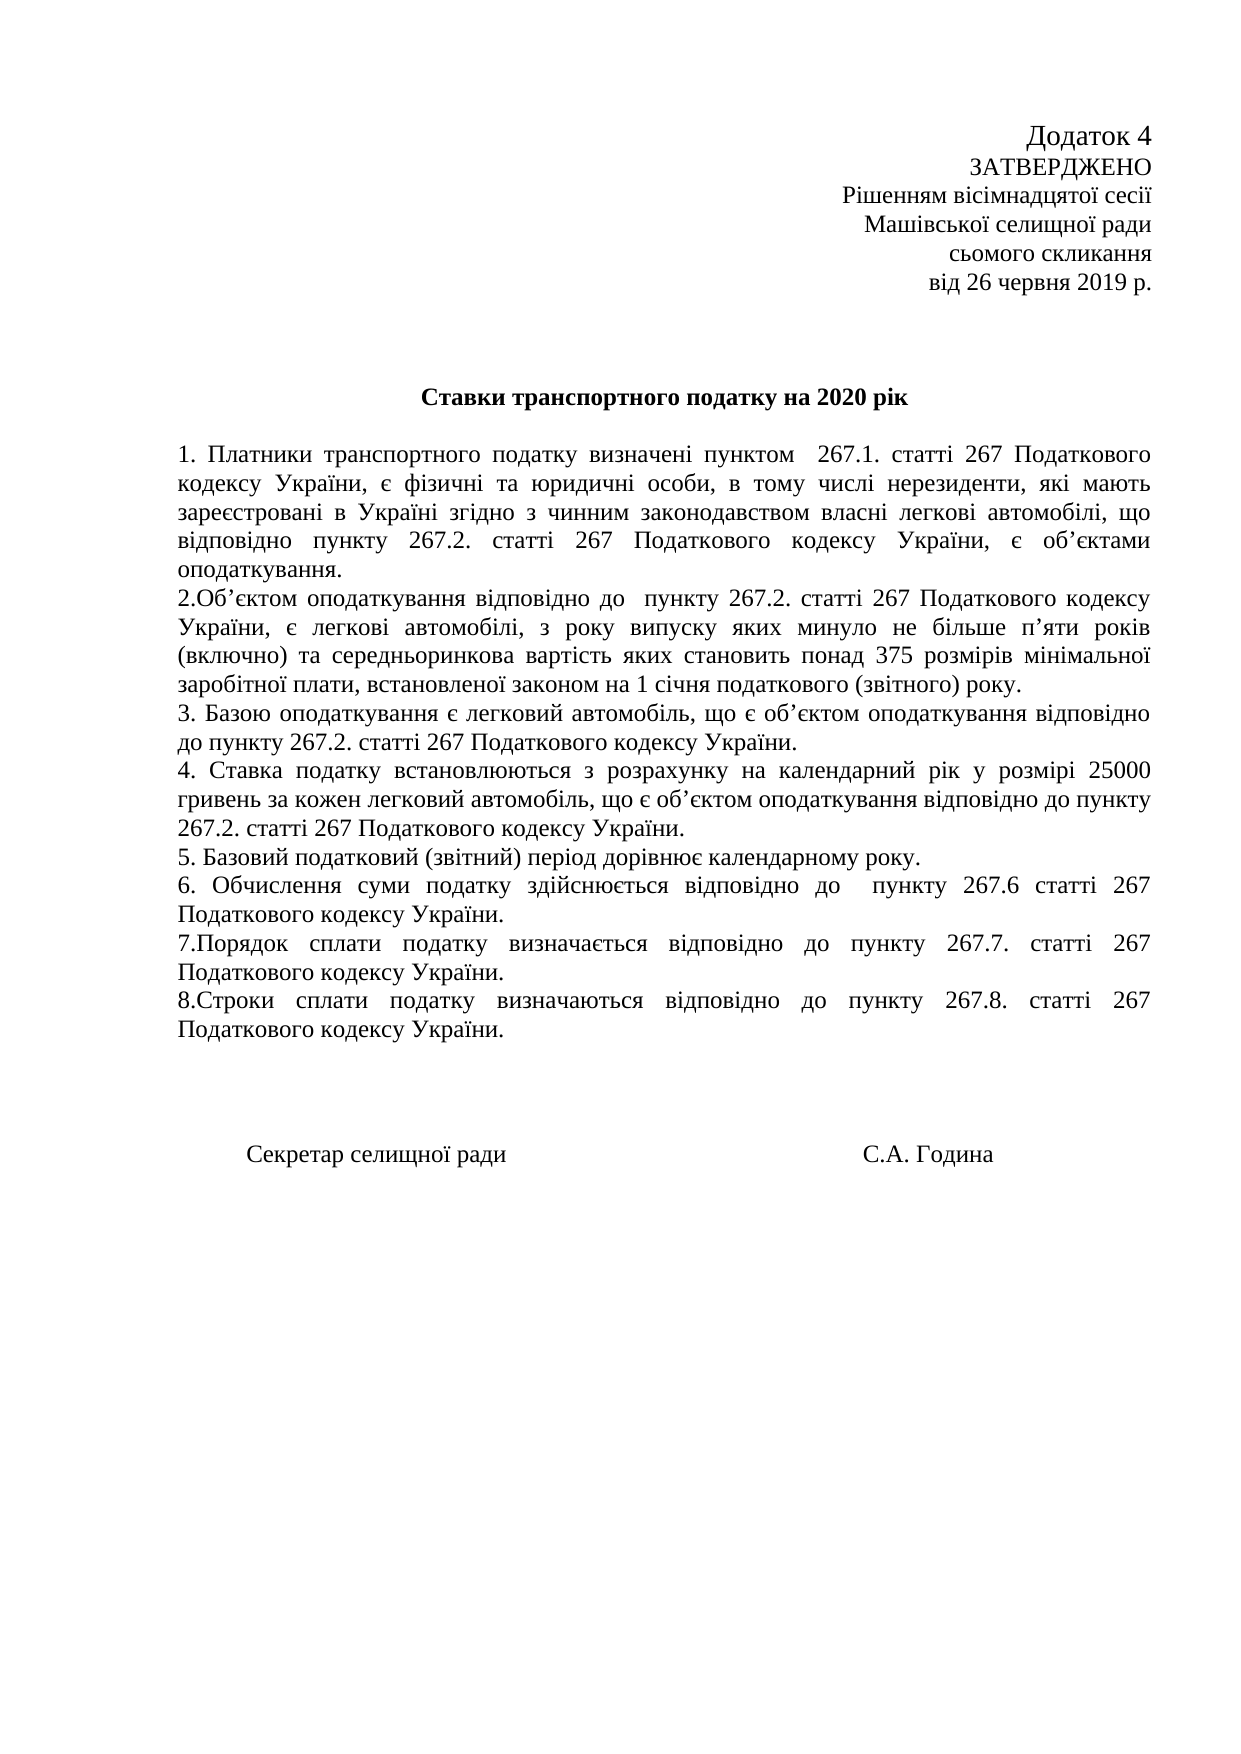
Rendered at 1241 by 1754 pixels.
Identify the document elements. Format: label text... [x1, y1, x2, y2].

text сьомого скликання [177, 238, 1152, 267]
text Секретар селищної ради С.А. Година [177, 1139, 1152, 1167]
text 5. Базовий податковий (звітний) період дорівнює календарному року. [177, 842, 1152, 870]
text 7.Порядок сплати податку визначається відповідно до пункту 267.7. статті 267 Податкового кодексу України. [177, 928, 1152, 985]
text Рішенням вісімнадцятої сесії [177, 180, 1152, 209]
text Машівської селищної ради [177, 209, 1152, 238]
text 1. Платники транспортного податку визначені пунктом 267.1. статті 267 Податкового кодексу України, є фізичні та юридичні особи, в тому числі нерезиденти, які мають зареєстровані в Україні згідно з чинним законодавством власні легкові автомобілі, що відповідно пункту 267.2. статті 267 Податкового кодексу України, є об’єктами оподаткування. [177, 439, 1152, 583]
text 6. Обчислення суми податку здійснюється відповідно до пункту 267.6 статті 267 Податкового кодексу України. [177, 870, 1152, 928]
text 2.Об’єктом оподаткування відповідно до пункту 267.2. статті 267 Податкового кодексу України, є легкові автомобілі, з року випуску яких минуло не більше п’яти років (включно) та середньоринкова вартість яких становить понад 375 розмірів мінімальної заробітної плати, встановленої законом на 1 січня податкового (звітного) року. [177, 583, 1152, 698]
text ЗАТВЕРДЖЕНО [177, 152, 1152, 180]
text Додаток 4 [177, 118, 1152, 152]
text Ставки транспортного податку на 2020 рік [177, 382, 1152, 410]
text 8.Строки сплати податку визначаються відповідно до пункту 267.8. статті 267 Податкового кодексу України. [177, 985, 1152, 1043]
text 3. Базою оподаткування є легковий автомобіль, що є об’єктом оподаткування відповідно до пункту 267.2. статті 267 Податкового кодексу України. [177, 698, 1152, 755]
text 4. Ставка податку встановлюються з розрахунку на календарний рік у розмірі 25000 гривень за кожен легковий автомобіль, що є об’єктом оподаткування відповідно до пункту 267.2. статті 267 Податкового кодексу України. [177, 755, 1152, 842]
text від 26 червня 2019 р. [177, 267, 1152, 295]
